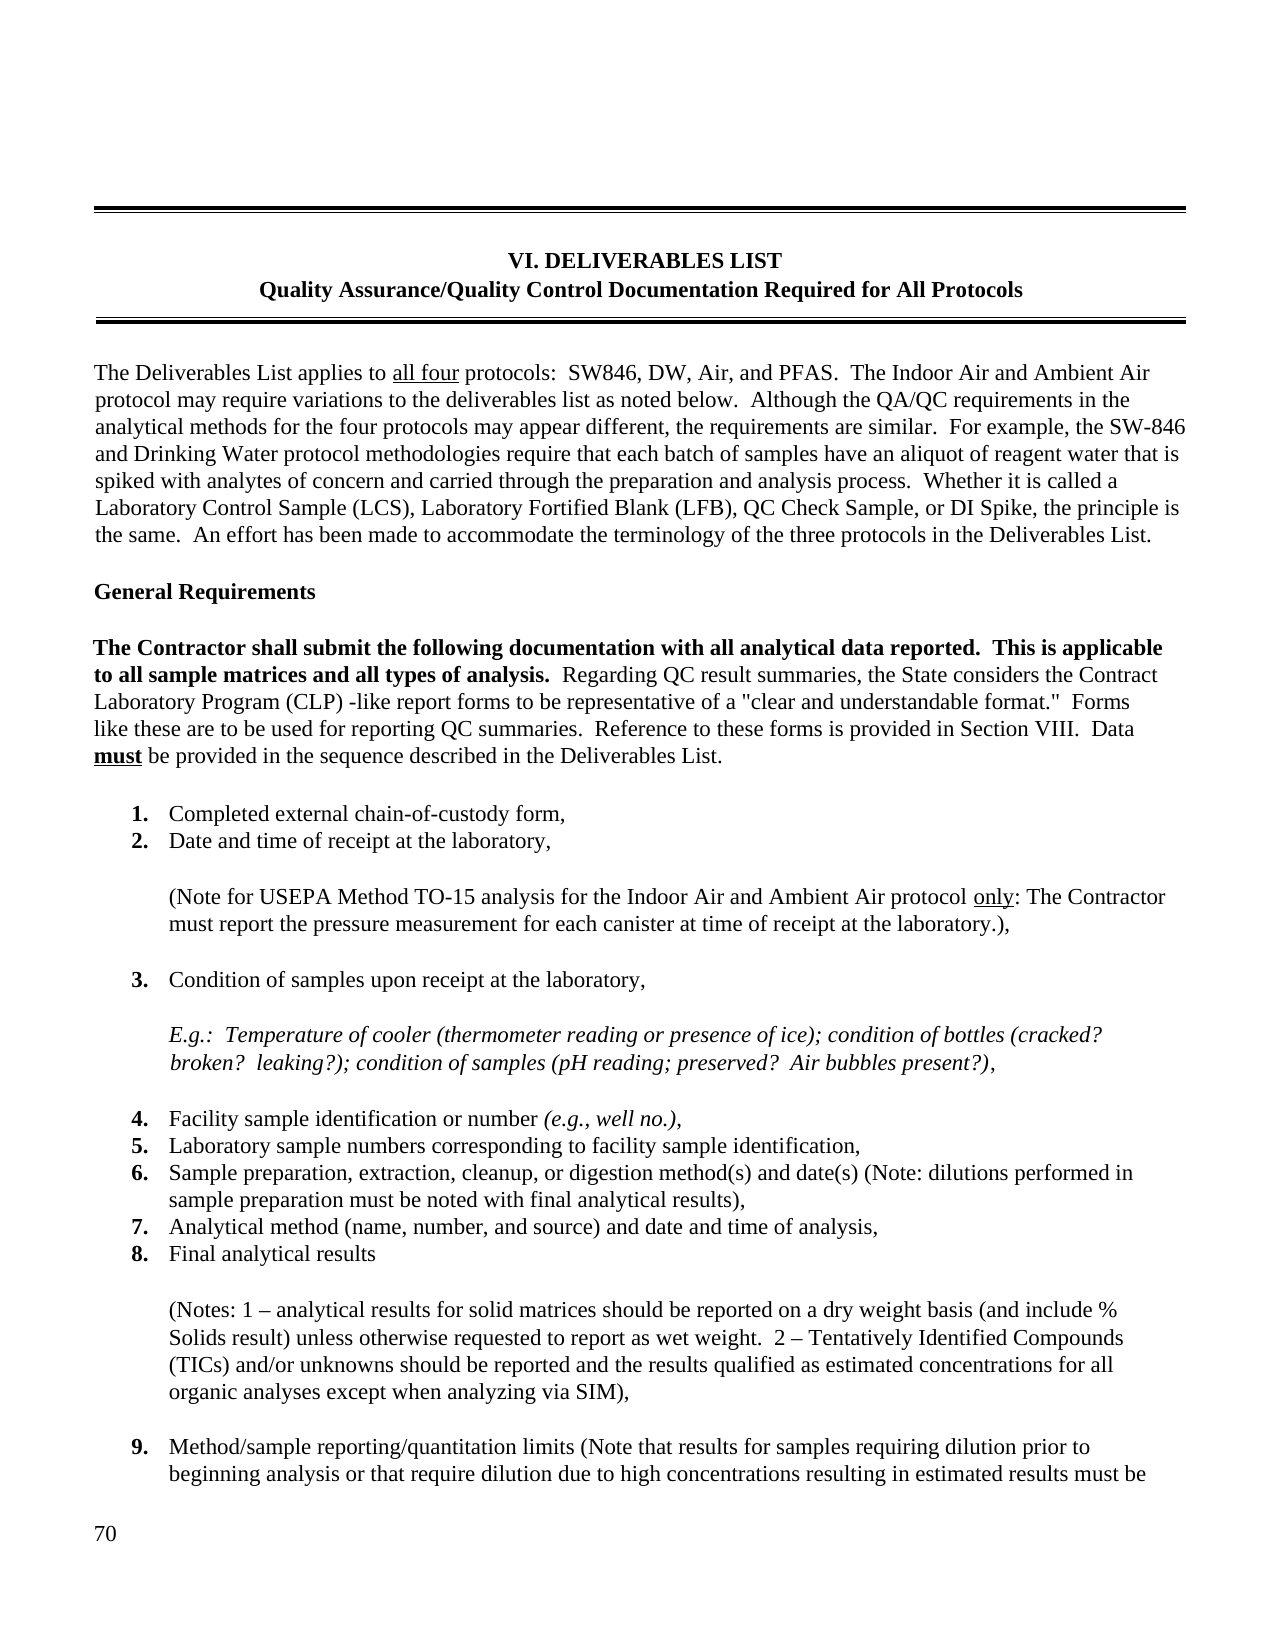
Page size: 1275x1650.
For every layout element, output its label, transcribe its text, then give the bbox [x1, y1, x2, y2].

text The Contractor shall submit the following documentation with all analytical data reported. This is applicable to all sample matrices and all types of analysis. Regarding QC result summaries, the State considers the Contract Laboratory Program (CLP) -like report forms to be representative of a "clear and understandable format." Forms like these are to be used for reporting QC summaries. Reference to these forms is provided in Section VIII. Data must be provided in the sequence described in the Deliverables List. [93, 634, 1169, 769]
list Date and time of receipt at the laboratory, [131, 827, 1188, 853]
list Condition of samples upon receipt at the laboratory, [131, 966, 1162, 993]
text (Notes: 1 – analytical results for solid matrices should be reported on a dry weight basis (and include % Solids result) unless otherwise requested to report as wet weight. 2 – Tentatively Identified Compounds (TICs) and/or unknowns should be reported and the results qualified as estimated concentrations for all organic analyses except when analyzing via SIM), [169, 1296, 1162, 1404]
list Facility sample identification or number (e.g., well no.), [131, 1105, 1188, 1131]
subtitle Quality Assurance/Quality Control Documentation Required for All Protocols [94, 276, 1188, 329]
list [131, 1433, 1188, 1486]
list Completed external chain-of-custody form, [131, 799, 1188, 826]
text E.g.: Temperature of cooler (thermometer reading or presence of ice); condition of bottles (cracked? broken? leaking?); condition of samples (pH reading; preserved? Air bubbles present?), [169, 1021, 1188, 1075]
text (Note for USEPA Method TO-15 analysis for the Indoor Air and Ambient Air protocol only: The Contractor must report the pressure measurement for each canister at time of receipt at the laboratory.), [169, 883, 1188, 936]
subtitle General Requirements [94, 578, 1164, 604]
list Analytical method (name, number, and source) and date and time of analysis, [131, 1213, 1188, 1239]
list Final analytical results [131, 1240, 1188, 1267]
list Sample preparation, extraction, cleanup, or digestion method(s) and date(s) (Note: dilutions performed in sample preparation must be noted with final analytical results), [131, 1159, 1188, 1212]
subtitle VI. DELIVERABLES LIST [142, 247, 1147, 274]
text The Deliverables List applies to all four protocols: SW846, DW, Air, and PFAS. The Indoor Air and Ambient Air protocol may require variations to the deliverables list as noted below. Although the QA/QC requirements in the analytical methods for the four protocols may appear different, the requirements are similar. For example, the SW-846 and Drinking Water protocol methodologies require that each batch of samples have an aliquot of reagent water that is spiked with analytes of concern and carried through the preparation and analysis process. Whether it is called a Laboratory Control Sample (LCS), Laboratory Fortified Blank (LFB), QC Check Sample, or DI Spike, the principle is the same. An effort has been made to accommodate the terminology of the three protocols in the Deliverables List. [94, 359, 1188, 548]
list Laboratory sample numbers corresponding to facility sample identification, [131, 1132, 1188, 1158]
